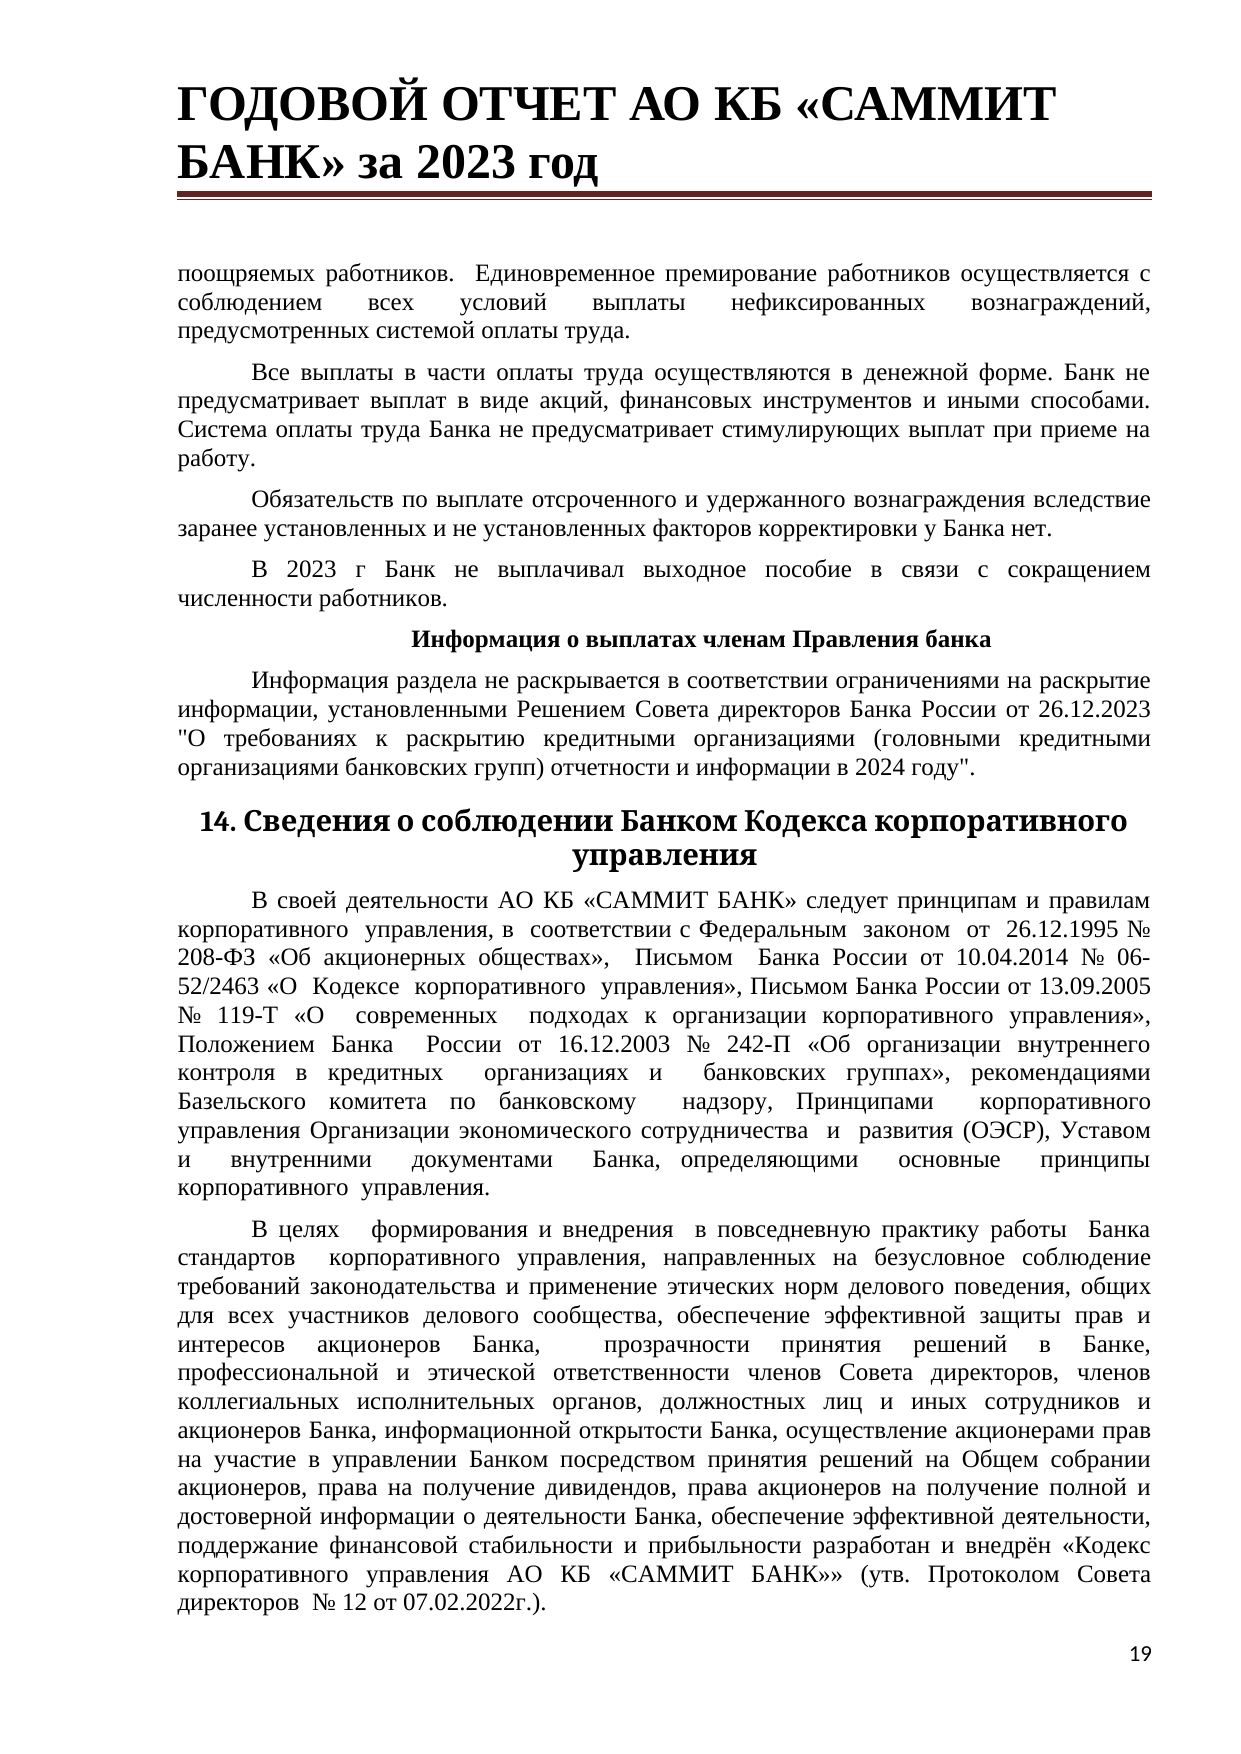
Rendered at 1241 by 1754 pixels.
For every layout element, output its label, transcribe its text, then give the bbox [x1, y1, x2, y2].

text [177, 258, 1152, 344]
text В своей деятельности АО КБ «САММИТ БАНК» следует принципам и правилам корпоративного управления, в соответствии с Федеральным законом от 26.12.1995 № 208-ФЗ «Об акционерных обществах», Письмом Банка России от 10.04.2014 № 06-52/2463 «О Кодексе корпоративного управления», Письмом Банка России от 13.09.2005 № 119-Т «О современных подходах к организации корпоративного управления», Положением Банка России от 16.12.2003 № 242-П «Об организации внутреннего контроля в кредитных организациях и банковских группах», рекомендациями Базельского комитета по банковскому надзору, Принципами корпоративного управления Организации экономического сотрудничества и развития (ОЭСР), Уставом и внутренними документами Банка, определяющими основные принципы корпоративного управления. [177, 885, 1152, 1201]
text Все выплаты в части оплаты труда осуществляются в денежной форме. Банк не предусматривает выплат в виде акций, финансовых инструментов и иными способами. Система оплаты труда Банка не предусматривает стимулирующих выплат при приеме на работу. [177, 357, 1152, 472]
text В целях формирования и внедрения в повседневную практику работы Банка стандартов корпоративного управления, направленных на безусловное соблюдение требований законодательства и применение этических норм делового поведения, общих для всех участников делового сообщества, обеспечение эффективной защиты прав и интересов акционеров Банка, прозрачности принятия решений в Банке, профессиональной и этической ответственности членов Совета директоров, членов коллегиальных исполнительных органов, должностных лиц и иных сотрудников и акционеров Банка, информационной открытости Банка, осуществление акционерами прав на участие в управлении Банком посредством принятия решений на Общем собрании акционеров, права на получение дивидендов, права акционеров на получение полной и достоверной информации о деятельности Банка, обеспечение эффективной деятельности, поддержание финансовой стабильности и прибыльности разработан и внедрён «Кодекс корпоративного управления АО КБ «САММИТ БАНК»» (утв. Протоколом Совета директоров № 12 от 07.02.2022г.). [177, 1214, 1152, 1616]
text Информация раздела не раскрывается в соответствии ограничениями на раскрытие информации, установленными Решением Совета директоров Банка России от 26.12.2023 "О требованиях к раскрытию кредитными организациями (головными кредитными организациями банковских групп) отчетности и информации в 2024 году". [177, 665, 1152, 780]
text Информация о выплатах членам Правления банка [177, 624, 1152, 653]
subtitle 14. Сведения о соблюдении Банком Кодекса корпоративного управления [177, 805, 1152, 872]
text Обязательств по выплате отсроченного и удержанного вознаграждения вследствие заранее установленных и не установленных факторов корректировки у Банка нет. [177, 484, 1152, 542]
text В 2023 г Банк не выплачивал выходное пособие в связи с сокращением численности работников. [177, 554, 1152, 612]
